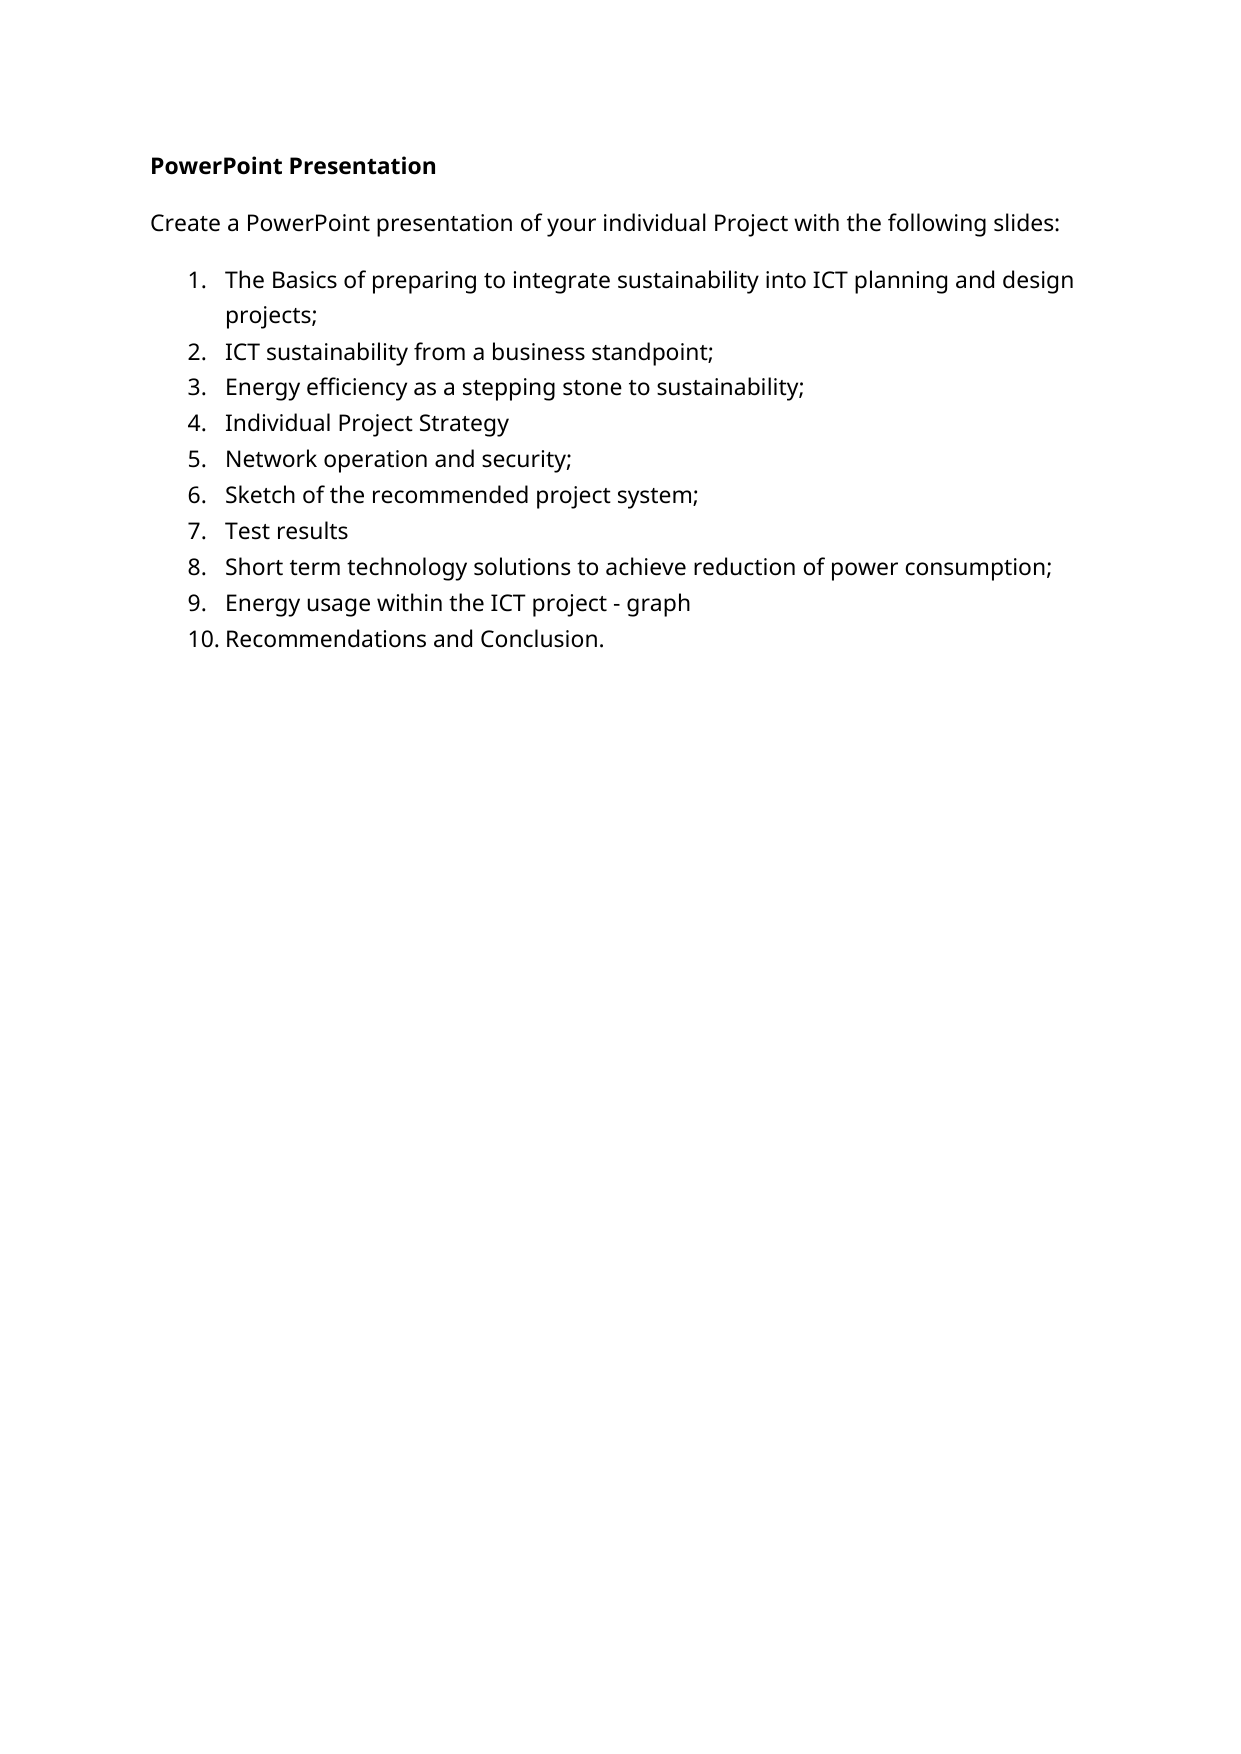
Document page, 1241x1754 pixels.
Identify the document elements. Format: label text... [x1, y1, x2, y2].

list Energy usage within the ICT project - graph [187, 587, 1090, 618]
text PowerPoint Presentation [150, 150, 1090, 181]
list Sketch of the recommended project system; [187, 479, 1090, 510]
list ICT sustainability from a business standpoint; [187, 335, 1090, 367]
list Recommendations and Conclusion. [187, 623, 1090, 654]
list The Basics of preparing to integrate sustainability into ICT planning and design projects; [187, 263, 1090, 331]
list Individual Project Strategy [187, 407, 1090, 438]
list Network operation and security; [187, 443, 1090, 474]
list Energy efficiency as a stepping stone to sustainability; [187, 371, 1090, 403]
text Create a PowerPoint presentation of your individual Project with the following slides: [150, 207, 1090, 238]
list Short term technology solutions to achieve reduction of power consumption; [187, 551, 1090, 582]
list Test results [187, 515, 1090, 546]
